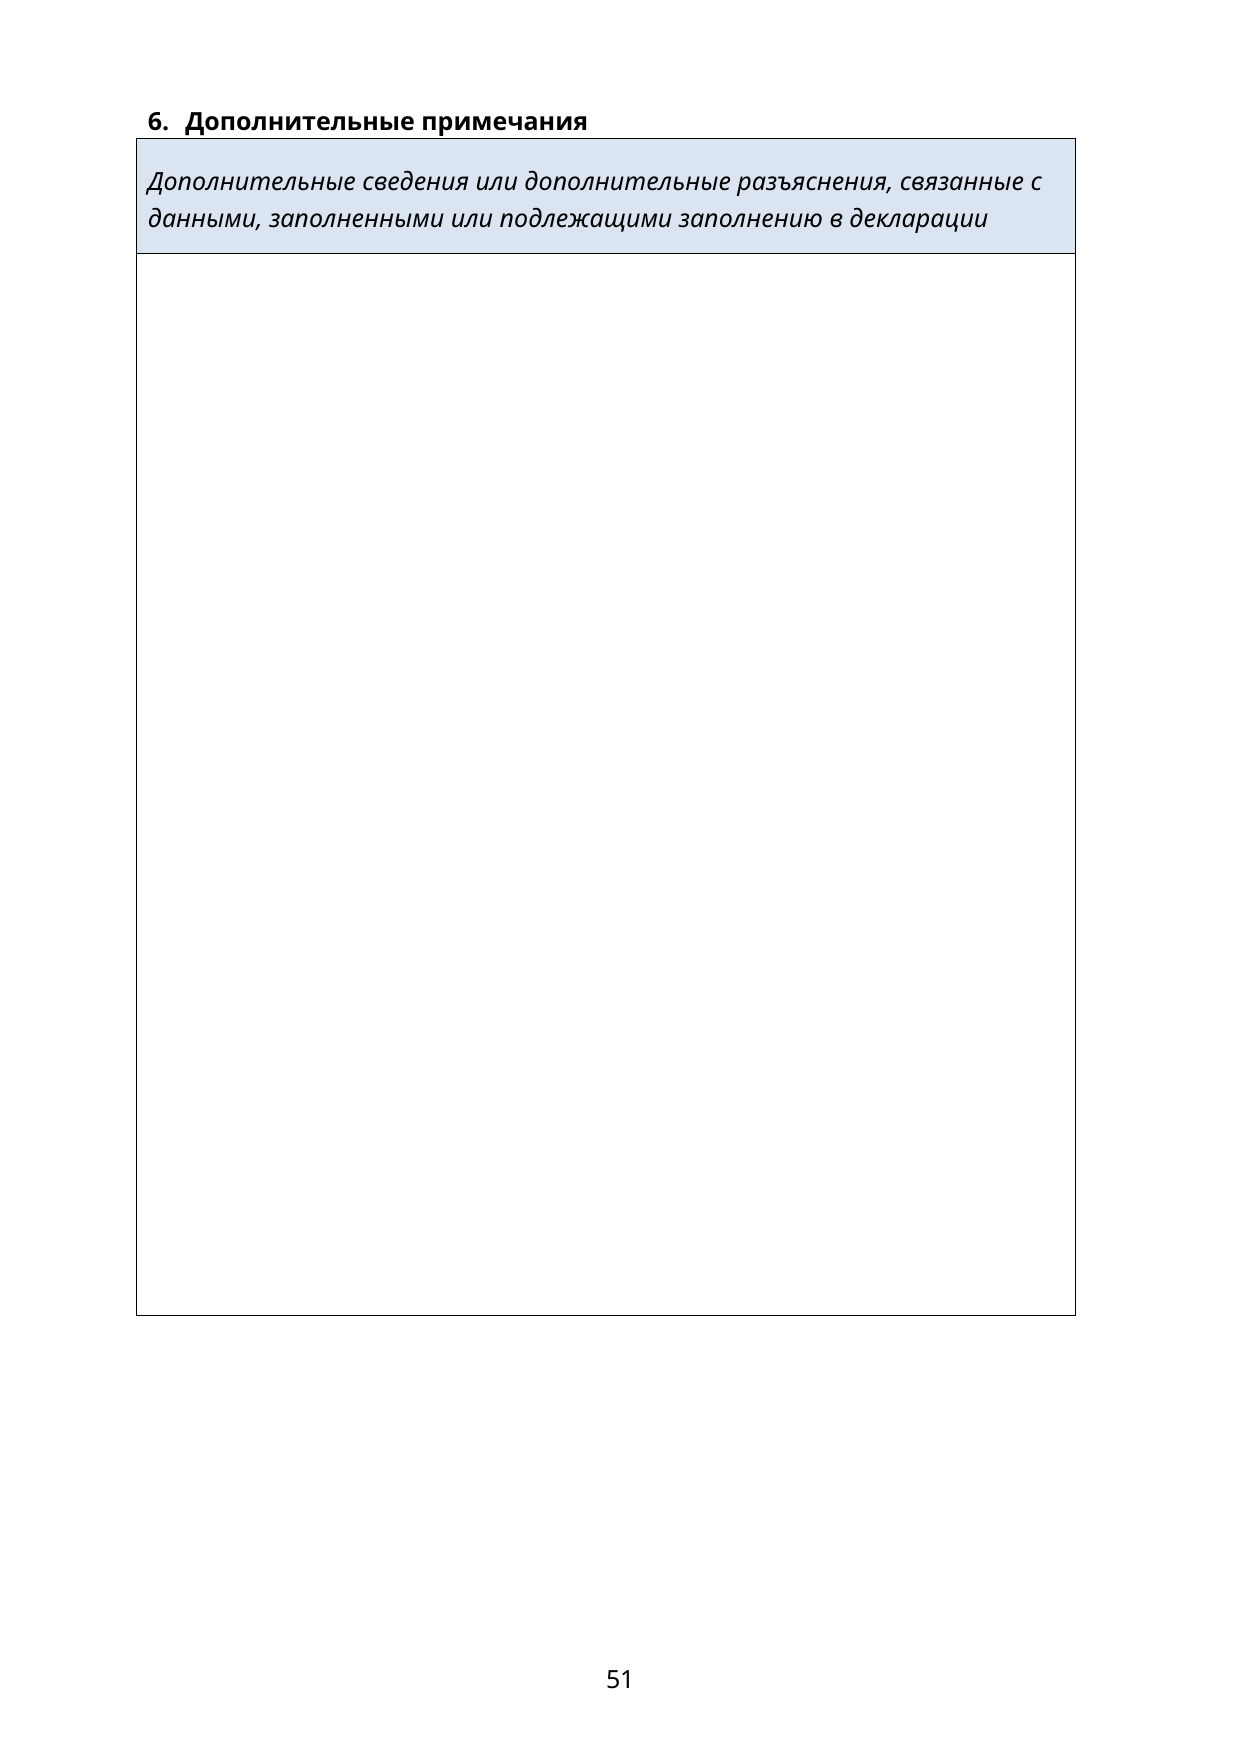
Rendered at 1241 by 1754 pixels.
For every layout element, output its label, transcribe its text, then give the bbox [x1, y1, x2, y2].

list Дополнительные примечания [148, 103, 1092, 137]
table_cell [137, 254, 1075, 1314]
table_header Дополнительные сведения или дополнительные разъяснения, связанные с данными, заполненными или подлежащими заполнению в декларации [137, 139, 1075, 253]
